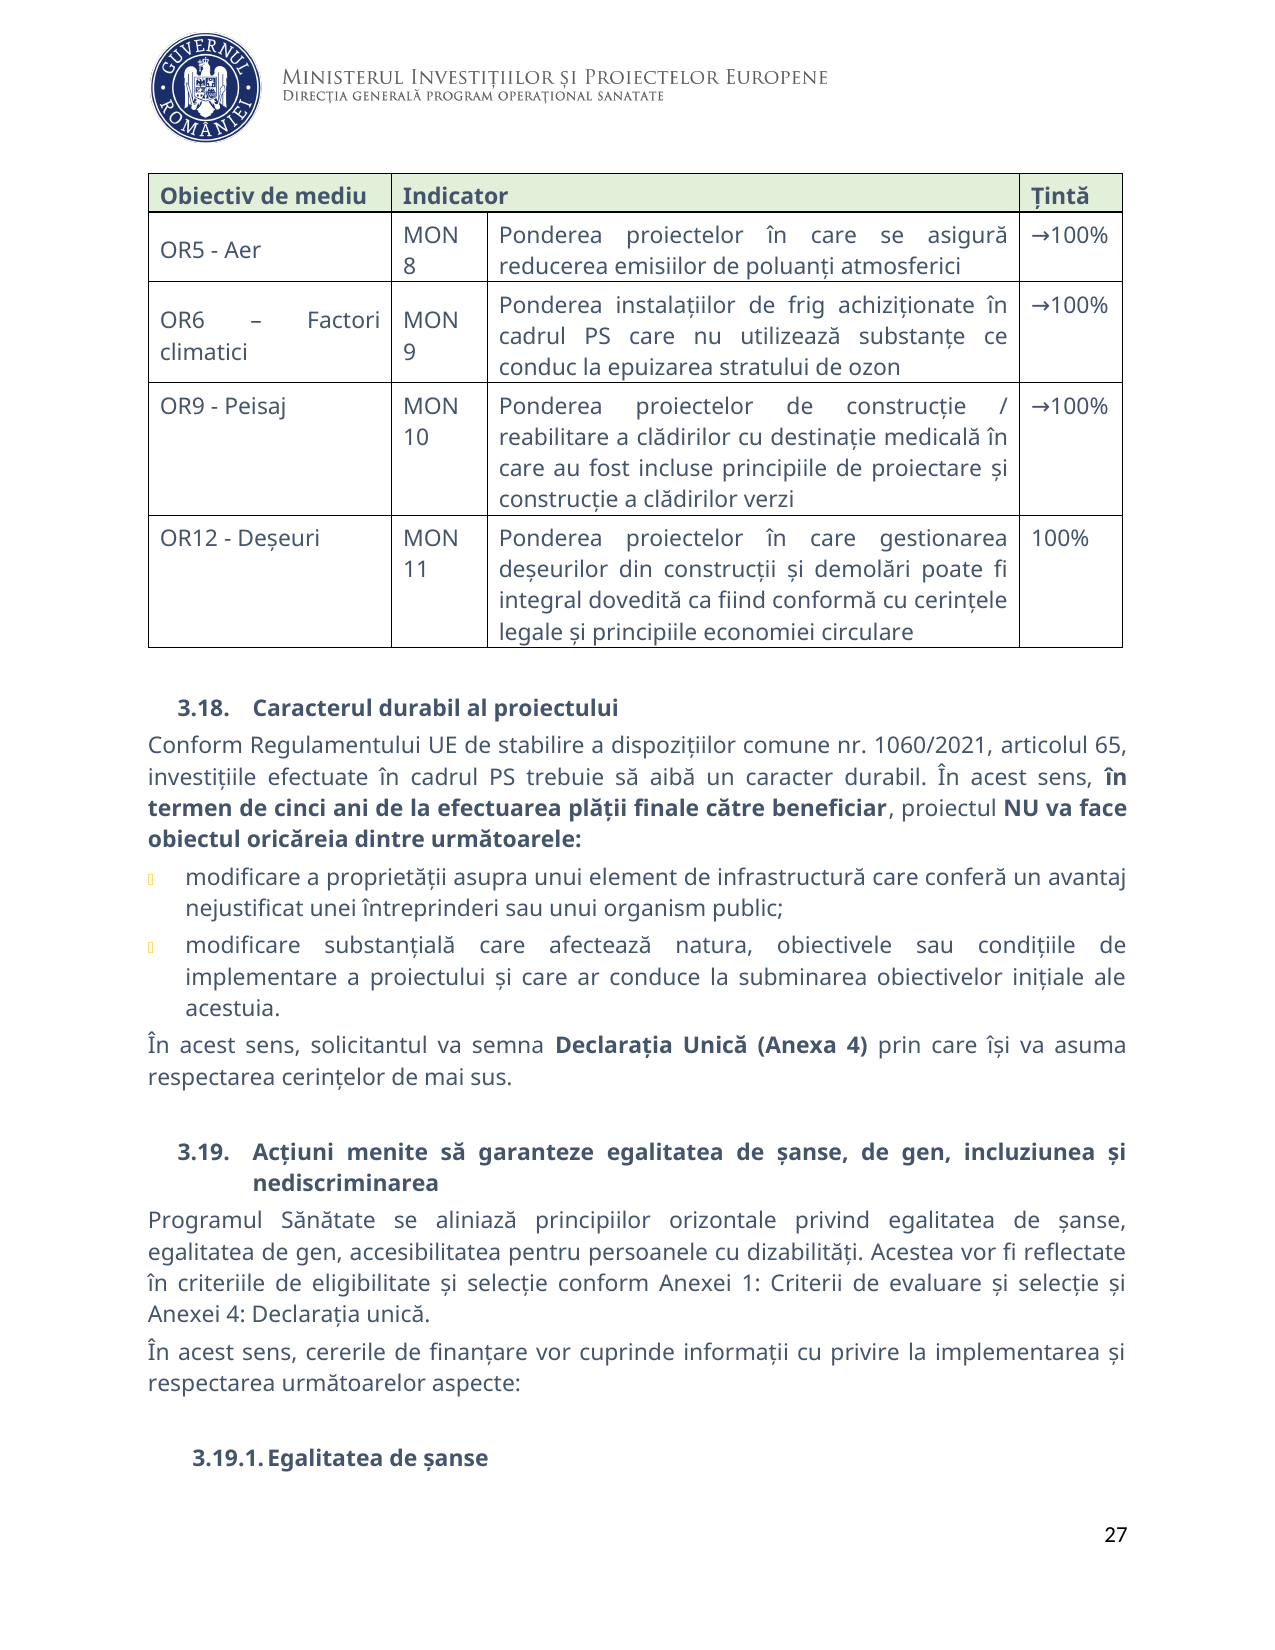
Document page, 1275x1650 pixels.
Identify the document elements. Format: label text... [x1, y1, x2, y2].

table_cell Ponderea proiectelor în care se asigură reducerea emisiilor de poluanți atmosferici [488, 213, 1019, 281]
list Egalitatea de șanse [192, 1442, 1127, 1473]
table_cell MON 9 [392, 282, 487, 382]
table_cell MON 11 [392, 516, 487, 647]
list Caracterul durabil al proiectului [177, 692, 1127, 723]
table_cell Ponderea proiectelor de construcție / reabilitare a clădirilor cu destinație medicală în care au fost incluse principiile de proiectare şi construcție a clădirilor verzi [488, 383, 1019, 514]
table_cell 100% [1020, 516, 1122, 647]
table_cell OR5 - Aer [149, 213, 391, 281]
table_cell OR9 - Peisaj [149, 383, 391, 514]
table_cell →100% [1020, 213, 1122, 281]
table_cell OR12 - Deșeuri [149, 516, 391, 647]
text Conform Regulamentului UE de stabilire a dispozițiilor comune nr. 1060/2021, articolul 65, investițiile efectuate în cadrul PS trebuie să aibă un caracter durabil. În acest sens, în termen de cinci ani de la efectuarea plății finale către beneficiar, proiectul NU va face obiectul oricăreia dintre următoarele: [148, 729, 1127, 854]
list modificare a proprietății asupra unui element de infrastructură care conferă un avantaj nejustificat unei întreprinderi sau unui organism public; [148, 860, 1127, 923]
table_cell OR6 – Factori climatici [149, 282, 391, 382]
text În acest sens, solicitantul va semna Declarația Unică (Anexa 4) prin care își va asuma respectarea cerințelor de mai sus. [148, 1029, 1127, 1092]
table_cell Ponderea instalațiilor de frig achiziționate în cadrul PS care nu utilizează substanțe ce conduc la epuizarea stratului de ozon [488, 282, 1019, 382]
table_header Indicator [392, 174, 1019, 211]
picture [147, 29, 852, 145]
text În acest sens, cererile de finanțare vor cuprinde informații cu privire la implementarea și respectarea următoarelor aspecte: [148, 1335, 1127, 1398]
table_cell →100% [1020, 282, 1122, 382]
table_cell →100% [1020, 383, 1122, 514]
text Programul Sănătate se aliniază principiilor orizontale privind egalitatea de șanse, egalitatea de gen, accesibilitatea pentru persoanele cu dizabilități. Acestea vor fi reflectate în criteriile de eligibilitate și selecție conform Anexei 1: Criterii de evaluare și selecție și Anexei 4: Declarația unică. [148, 1204, 1127, 1329]
table_header Obiectiv de mediu [149, 174, 391, 211]
table_cell MON 10 [392, 383, 487, 514]
list modificare substanțială care afectează natura, obiectivele sau condițiile de implementare a proiectului și care ar conduce la subminarea obiectivelor inițiale ale acestuia. [148, 929, 1127, 1023]
list Acțiuni menite să garanteze egalitatea de șanse, de gen, incluziunea și nediscriminarea [177, 1135, 1127, 1198]
table_cell MON 8 [392, 213, 487, 281]
table_cell Ponderea proiectelor în care gestionarea deșeurilor din construcții și demolări poate fi integral dovedită ca fiind conformă cu cerințele legale și principiile economiei circulare [488, 516, 1019, 647]
table_header Țintă [1020, 174, 1122, 211]
